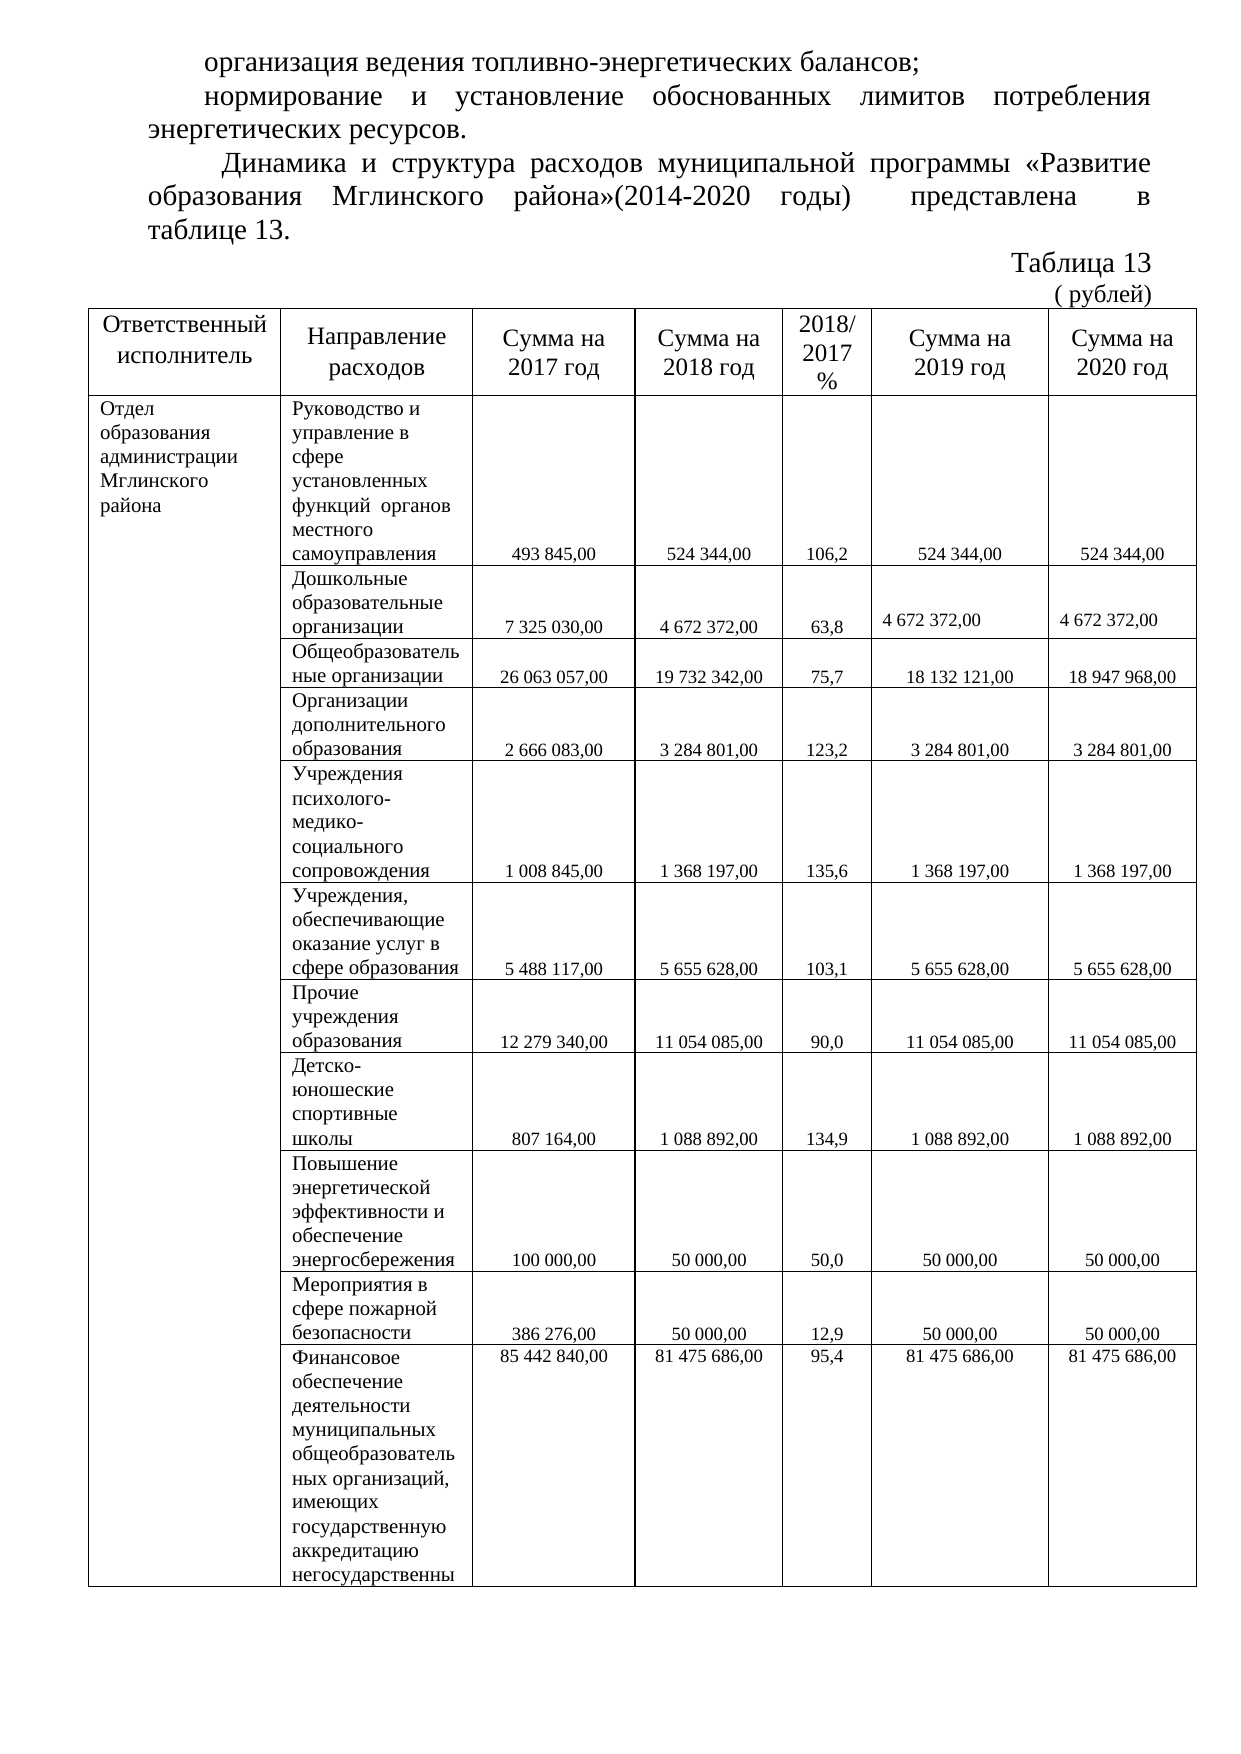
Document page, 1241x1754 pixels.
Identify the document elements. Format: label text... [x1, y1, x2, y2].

table_cell 807 164,00 [473, 1053, 634, 1149]
text Динамика и структура расходов муниципальной программы «Развитие образования Мглинского района»(2014-2020 годы) представлена в таблице 13. [148, 145, 1152, 246]
table_cell Общеобразовательные организации [281, 639, 472, 687]
table_cell 3 284 801,00 [872, 688, 1048, 760]
table_cell 26 063 057,00 [473, 639, 634, 687]
table_cell 11 054 085,00 [636, 980, 782, 1052]
table_cell 1 368 197,00 [636, 761, 782, 882]
table_cell Организации дополнительного образования [281, 688, 472, 760]
table_cell Прочие учреждения образования [281, 980, 472, 1052]
table_cell 11 054 085,00 [872, 980, 1048, 1052]
table_cell 524 344,00 [1049, 396, 1196, 565]
table_cell 2 666 083,00 [473, 688, 634, 760]
table_cell 81 475 686,00 [636, 1345, 782, 1586]
table_cell 12 279 340,00 [473, 980, 634, 1052]
table_cell 1 088 892,00 [1049, 1053, 1196, 1149]
table_header 2018/2017 % [783, 309, 871, 395]
table_cell 135,6 [783, 761, 871, 882]
table_cell Учреждения психолого-медико-социального сопровождения [281, 761, 472, 882]
table_cell 5 655 628,00 [1049, 883, 1196, 979]
table_cell 63,8 [783, 566, 871, 638]
table_cell 3 284 801,00 [1049, 688, 1196, 760]
table_cell 123,2 [783, 688, 871, 760]
table_cell 3 284 801,00 [636, 688, 782, 760]
text Таблица 13 [148, 246, 1152, 279]
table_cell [281, 1345, 472, 1586]
table_cell 12,9 [783, 1272, 871, 1344]
table_cell 5 488 117,00 [473, 883, 634, 979]
table_cell Руководство и управление в сфере установленных функций органов местного самоуправления [281, 396, 472, 565]
table_header Сумма на 2019 год [872, 309, 1048, 395]
table_cell Дошкольные образовательные организации [281, 566, 472, 638]
table_header Сумма на 2018 год [636, 309, 782, 395]
table_cell 18 132 121,00 [872, 639, 1048, 687]
table_cell 50,0 [783, 1151, 871, 1271]
table_cell 5 655 628,00 [636, 883, 782, 979]
text нормирование и установление обоснованных лимитов потребления энергетических ресурсов. [148, 78, 1152, 145]
table_cell 95,4 [783, 1345, 871, 1586]
table_cell 50 000,00 [872, 1151, 1048, 1271]
table_cell 386 276,00 [473, 1272, 634, 1344]
table_cell 100 000,00 [473, 1151, 634, 1271]
table_cell 1 368 197,00 [1049, 761, 1196, 882]
table_cell 1 088 892,00 [636, 1053, 782, 1149]
table_cell 81 475 686,00 [1049, 1345, 1196, 1586]
table_cell 1 368 197,00 [872, 761, 1048, 882]
table_cell 1 088 892,00 [872, 1053, 1048, 1149]
table_cell Учреждения, обеспечивающие оказание услуг в сфере образования [281, 883, 472, 979]
table_cell 50 000,00 [872, 1272, 1048, 1344]
text ( рублей) [148, 279, 1152, 308]
table_cell 85 442 840,00 [473, 1345, 634, 1586]
table_cell 19 732 342,00 [636, 639, 782, 687]
table_cell 81 475 686,00 [872, 1345, 1048, 1586]
table_cell 50 000,00 [636, 1151, 782, 1271]
table_cell 7 325 030,00 [473, 566, 634, 638]
table_cell Отдел образования администрации Мглинского района [89, 396, 280, 1586]
table_cell 11 054 085,00 [1049, 980, 1196, 1052]
table_cell 106,2 [783, 396, 871, 565]
table_cell Детско-юношеские спортивные школы [281, 1053, 472, 1149]
table_cell 103,1 [783, 883, 871, 979]
table_header Сумма на 2020 год [1049, 309, 1196, 395]
table_cell 524 344,00 [872, 396, 1048, 565]
table_cell 5 655 628,00 [872, 883, 1048, 979]
table_header Ответственный исполнитель [89, 309, 280, 395]
table_cell 493 845,00 [473, 396, 634, 565]
table_cell Повышение энергетической эффективности и обеспечение энергосбережения [281, 1151, 472, 1271]
table_cell 524 344,00 [636, 396, 782, 565]
table_cell Мероприятия в сфере пожарной безопасности [281, 1272, 472, 1344]
table_cell 50 000,00 [636, 1272, 782, 1344]
text организация ведения топливно-энергетических балансов; [148, 44, 1152, 78]
table_cell 50 000,00 [1049, 1272, 1196, 1344]
table_header Сумма на 2017 год [473, 309, 634, 395]
table_cell 50 000,00 [1049, 1151, 1196, 1271]
table_cell 4 672 372,00 [1049, 566, 1196, 638]
table_cell 134,9 [783, 1053, 871, 1149]
table_cell 4 672 372,00 [636, 566, 782, 638]
table_cell 4 672 372,00 [872, 566, 1048, 638]
table_cell 90,0 [783, 980, 871, 1052]
table_cell 18 947 968,00 [1049, 639, 1196, 687]
table_cell 75,7 [783, 639, 871, 687]
table_cell 1 008 845,00 [473, 761, 634, 882]
table_header Направление расходов [281, 309, 472, 395]
